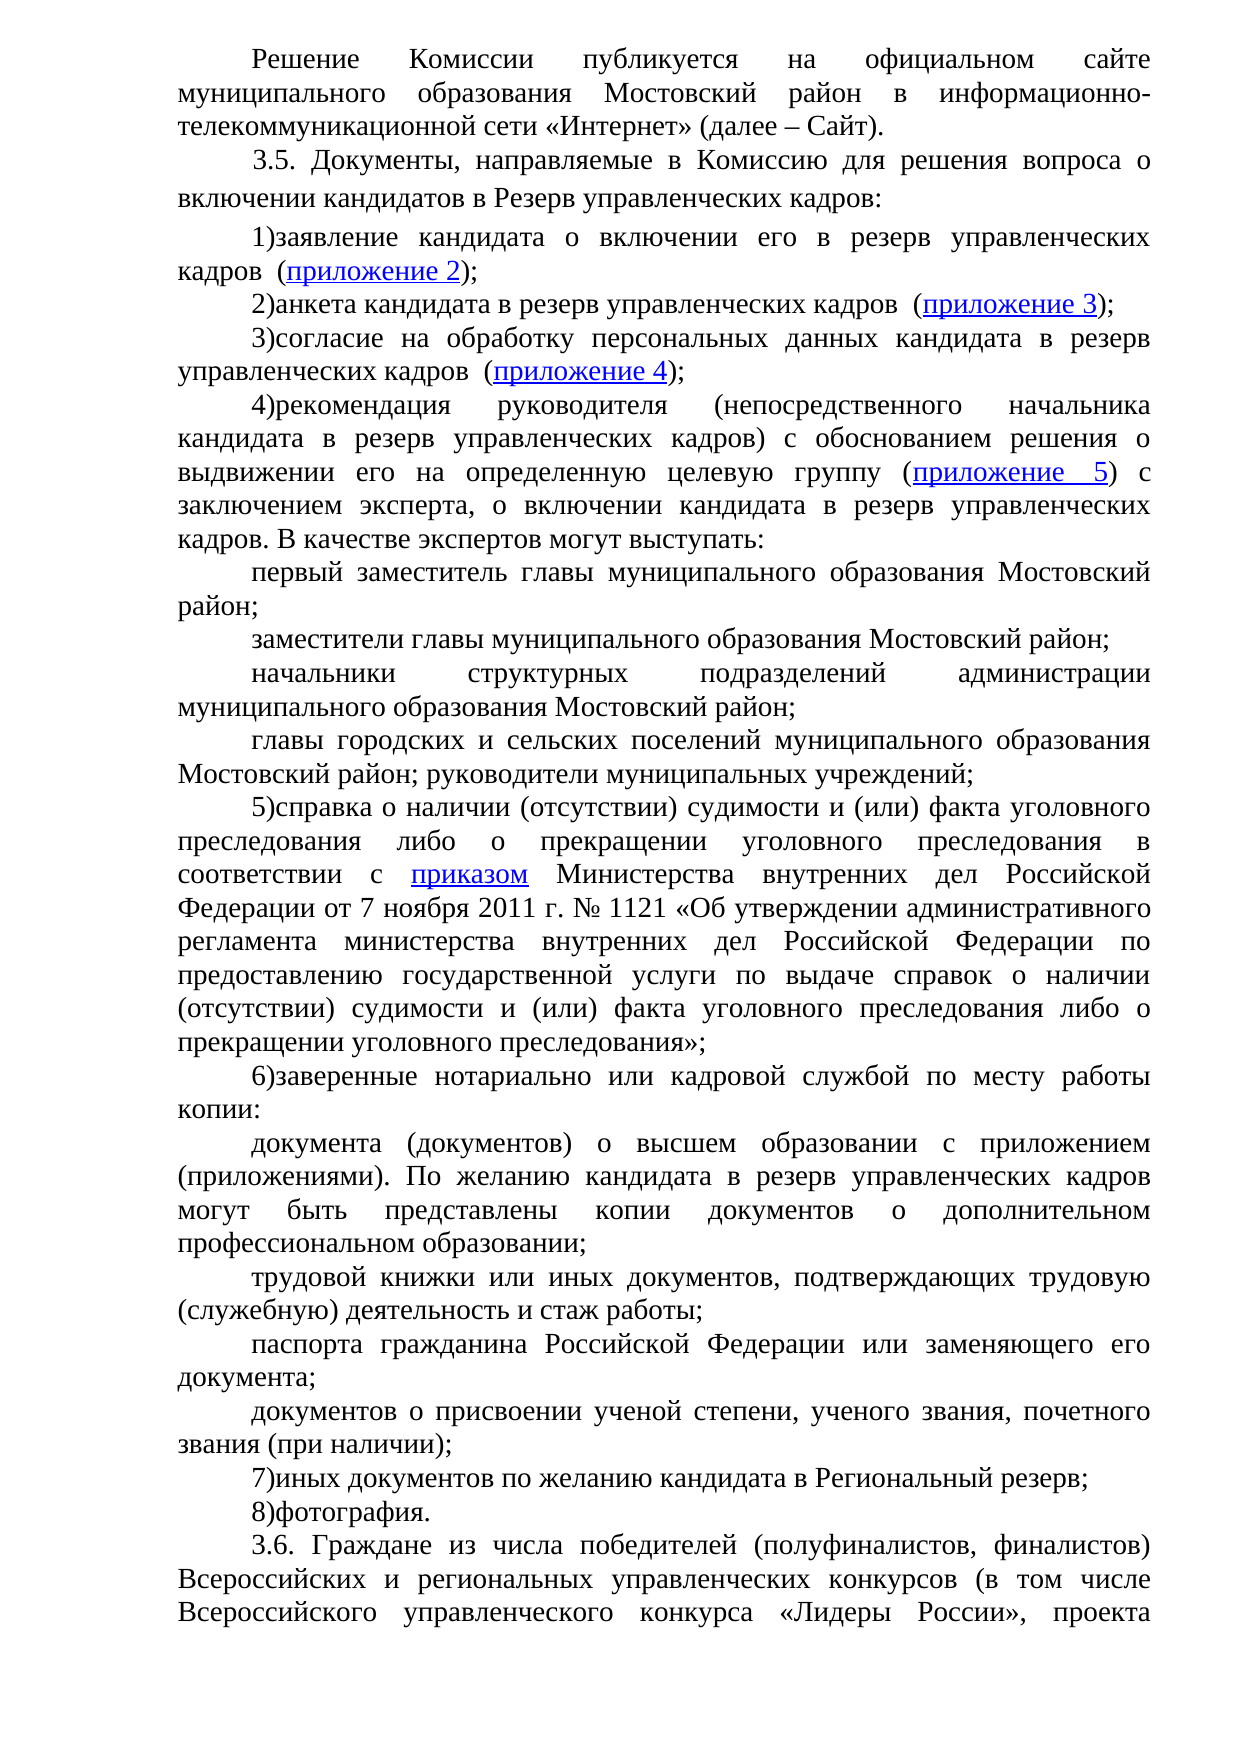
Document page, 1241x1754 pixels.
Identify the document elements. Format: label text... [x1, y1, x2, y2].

text Решение Комиссии публикуется на официальном сайте муниципального образования Мостовский район в информационно-телекоммуникационной сети «Интернет» (далее – Сайт). [177, 41, 1152, 142]
text документа (документов) о высшем образовании с приложением (приложениями). По желанию кандидата в резерв управленческих кадров могут быть представлены копии документов о дополнительном профессиональном образовании; [177, 1125, 1152, 1259]
text 2)анкета кандидата в резерв управленческих кадров (приложение 3); [177, 286, 1152, 320]
text начальники структурных подразделений администрации муниципального образования Мостовский район; [177, 655, 1152, 722]
text 4)рекомендация руководителя (непосредственного начальника кандидата в резерв управленческих кадров) с обоснованием решения о выдвижении его на определенную целевую группу (приложение 5) с заключением эксперта, о включении кандидата в резерв управленческих кадров. В качестве экспертов могут выступать: [177, 387, 1152, 554]
text 7)иных документов по желанию кандидата в Региональный резерв; [177, 1460, 1152, 1494]
text паспорта гражданина Российской Федерации или заменяющего его документа; [177, 1326, 1152, 1393]
text 5)справка о наличии (отсутствии) судимости и (или) факта уголовного преследования либо о прекращении уголовного преследования в соответствии с приказом Министерства внутренних дел Российской Федерации от 7 ноября 2011 г. № 1121 «Об утверждении административного регламента министерства внутренних дел Российской Федерации по предоставлению государственной услуги по выдаче справок о наличии (отсутствии) судимости и (или) факта уголовного преследования либо о прекращении уголовного преследования»; [177, 789, 1152, 1058]
text 8)фотография. [177, 1494, 1152, 1527]
text документов о присвоении ученой степени, ученого звания, почетного звания (при наличии); [177, 1393, 1152, 1460]
text 1)заявление кандидата о включении его в резерв управленческих кадров (приложение 2); [177, 219, 1152, 286]
text 6)заверенные нотариально или кадровой службой по месту работы копии: [177, 1058, 1152, 1125]
text 3.5. Документы, направляемые в Комиссию для решения вопроса о включении кандидатов в Резерв управленческих кадров: [177, 142, 1152, 214]
text главы городских и сельских поселений муниципального образования Мостовский район; руководители муниципальных учреждений; [177, 722, 1152, 789]
text трудовой книжки или иных документов, подтверждающих трудовую (служебную) деятельность и стаж работы; [177, 1259, 1152, 1326]
text первый заместитель главы муниципального образования Мостовский район; [177, 554, 1152, 622]
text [177, 1527, 1152, 1628]
text заместители главы муниципального образования Мостовский район; [177, 622, 1152, 655]
text 3)согласие на обработку персональных данных кандидата в резерв управленческих кадров (приложение 4); [177, 320, 1152, 387]
